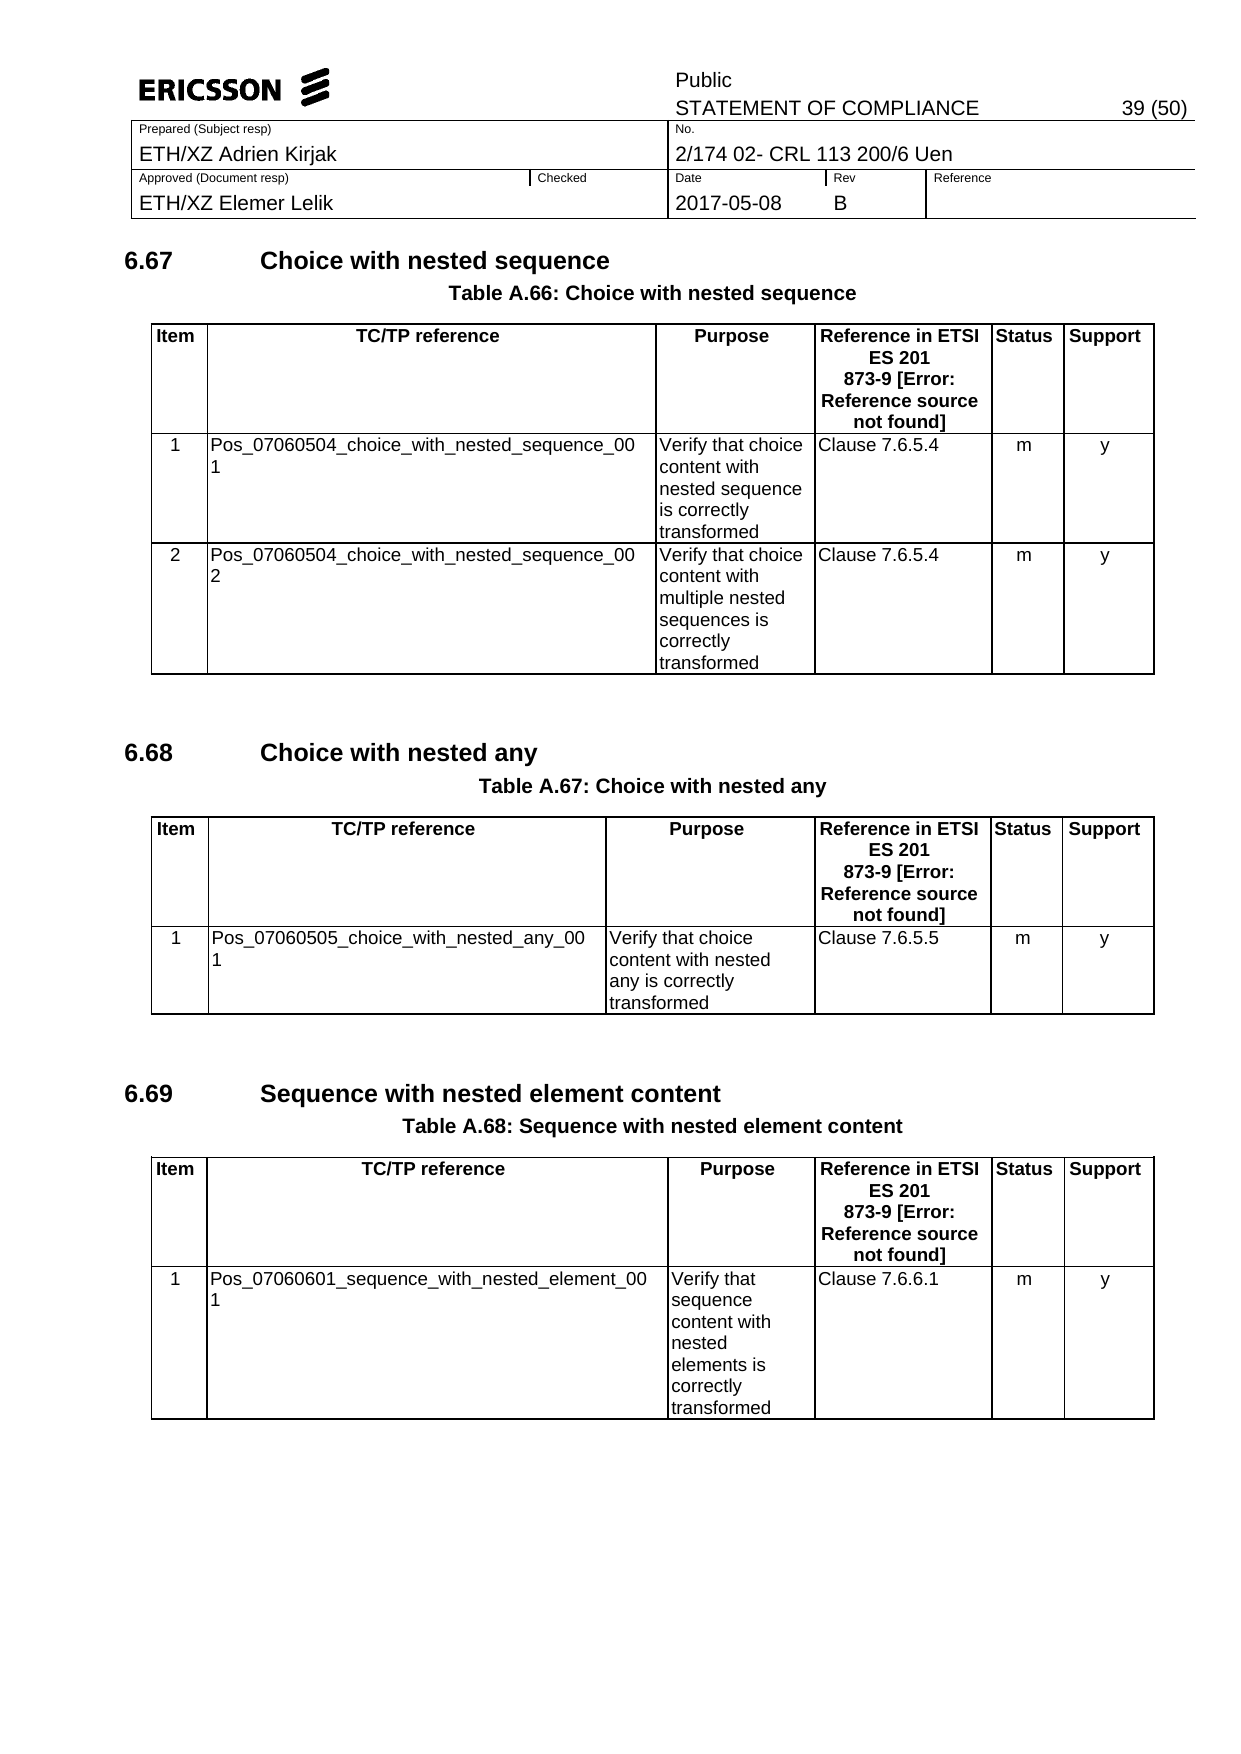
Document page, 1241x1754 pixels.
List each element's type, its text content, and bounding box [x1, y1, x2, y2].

table_cell y [1063, 927, 1153, 1013]
table_cell Pos_07060505_choice_with_nested_any_001 [209, 927, 605, 1013]
table_cell 1 [152, 1267, 206, 1418]
table_cell Verify that choice content with nested any is correctly transformed [607, 927, 814, 1013]
subtitle Sequence with nested element content [124, 1079, 1181, 1107]
table_header Purpose [607, 818, 814, 926]
table_cell 1 [152, 927, 208, 1013]
table_cell Clause 7.6.5.4 [816, 544, 991, 673]
table_cell m [993, 434, 1063, 542]
table_cell 2 [152, 544, 207, 673]
subtitle Choice with nested sequence [124, 246, 1181, 274]
table_cell Pos_07060504_choice_with_nested_sequence_001 [208, 434, 655, 542]
table_header Purpose [669, 1158, 814, 1266]
table_cell Pos_07060504_choice_with_nested_sequence_002 [208, 544, 655, 673]
table_cell Clause 7.6.5.4 [816, 434, 991, 542]
table_cell Pos_07060601_sequence_with_nested_element_001 [208, 1267, 667, 1418]
text Table A.68: Sequence with nested element content [124, 1114, 1181, 1138]
table_header Item [152, 1158, 206, 1266]
table_cell Verify that sequence content with nested elements is correctly transformed [669, 1267, 814, 1418]
table_header Purpose [657, 325, 814, 433]
table_header Support [1063, 818, 1153, 926]
subtitle Choice with nested any [124, 738, 1181, 767]
table_header Item [152, 818, 208, 926]
table_cell m [993, 544, 1063, 673]
text Table A.66: Choice with nested sequence [124, 281, 1181, 304]
text Table A.67: Choice with nested any [124, 773, 1181, 797]
table_cell m [993, 1267, 1064, 1418]
table_cell Clause 7.6.5.5 [816, 927, 990, 1013]
table_cell y [1065, 1267, 1153, 1418]
table_cell m [992, 927, 1062, 1013]
table_header TC/TP reference [208, 1158, 667, 1266]
table_cell Verify that choice content with multiple nested sequences is correctly transformed [657, 544, 814, 673]
table_header Item [152, 325, 207, 433]
table_cell y [1065, 544, 1153, 673]
table_cell 1 [152, 434, 207, 542]
table_header Support [1065, 1158, 1153, 1266]
table_header TC/TP reference [208, 325, 655, 433]
table_header Status [993, 325, 1063, 433]
table_header TC/TP reference [209, 818, 605, 926]
table_cell Verify that choice content with nested sequence is correctly transformed [657, 434, 814, 542]
table_cell Clause 7.6.6.1 [816, 1267, 991, 1418]
table_header Status [992, 818, 1062, 926]
picture [138, 67, 330, 107]
table_header Support [1065, 325, 1153, 433]
table_cell y [1065, 434, 1153, 542]
table_header Status [993, 1158, 1064, 1266]
